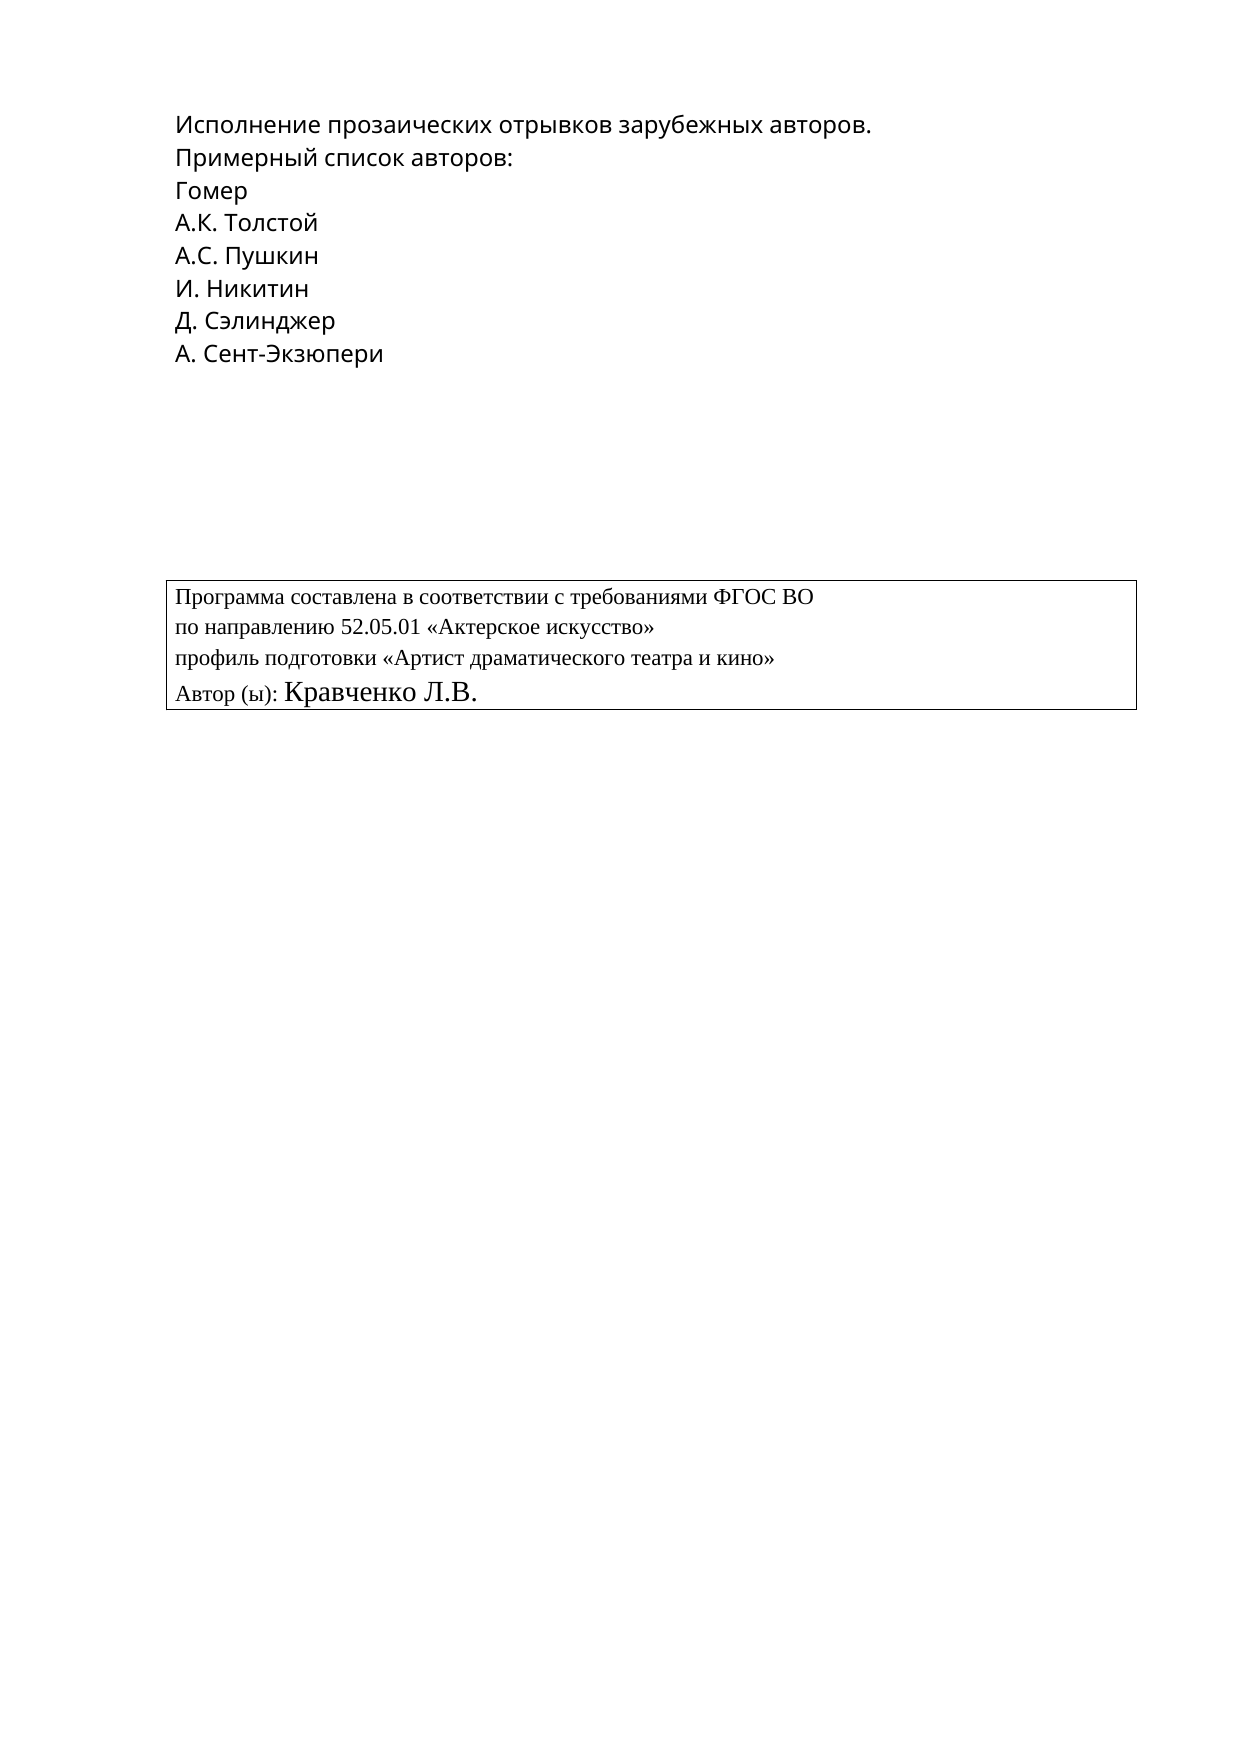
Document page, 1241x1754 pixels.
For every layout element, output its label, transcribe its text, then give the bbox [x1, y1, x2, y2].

text А.К. Толстой [175, 206, 1132, 239]
text Гомер [175, 173, 1132, 206]
text Примерный список авторов: [175, 141, 1132, 173]
text И. Никитин [175, 271, 1132, 304]
text А.С. Пушкин [175, 239, 1132, 271]
text Исполнение прозаических отрывков зарубежных авторов. [175, 108, 1132, 141]
text А. Сент-Экзюпери [175, 337, 1132, 369]
text профиль подготовки «Артист драматического театра и кино» [167, 640, 1136, 670]
text Д. Сэлинджер [175, 304, 1132, 337]
text Автор (ы): Кравченко Л.В. [167, 671, 1136, 709]
text по направлению 52.05.01 «Актерское искусство» [167, 610, 1136, 640]
text Программа составлена в соответствии с требованиями ФГОС ВО [167, 581, 1136, 609]
